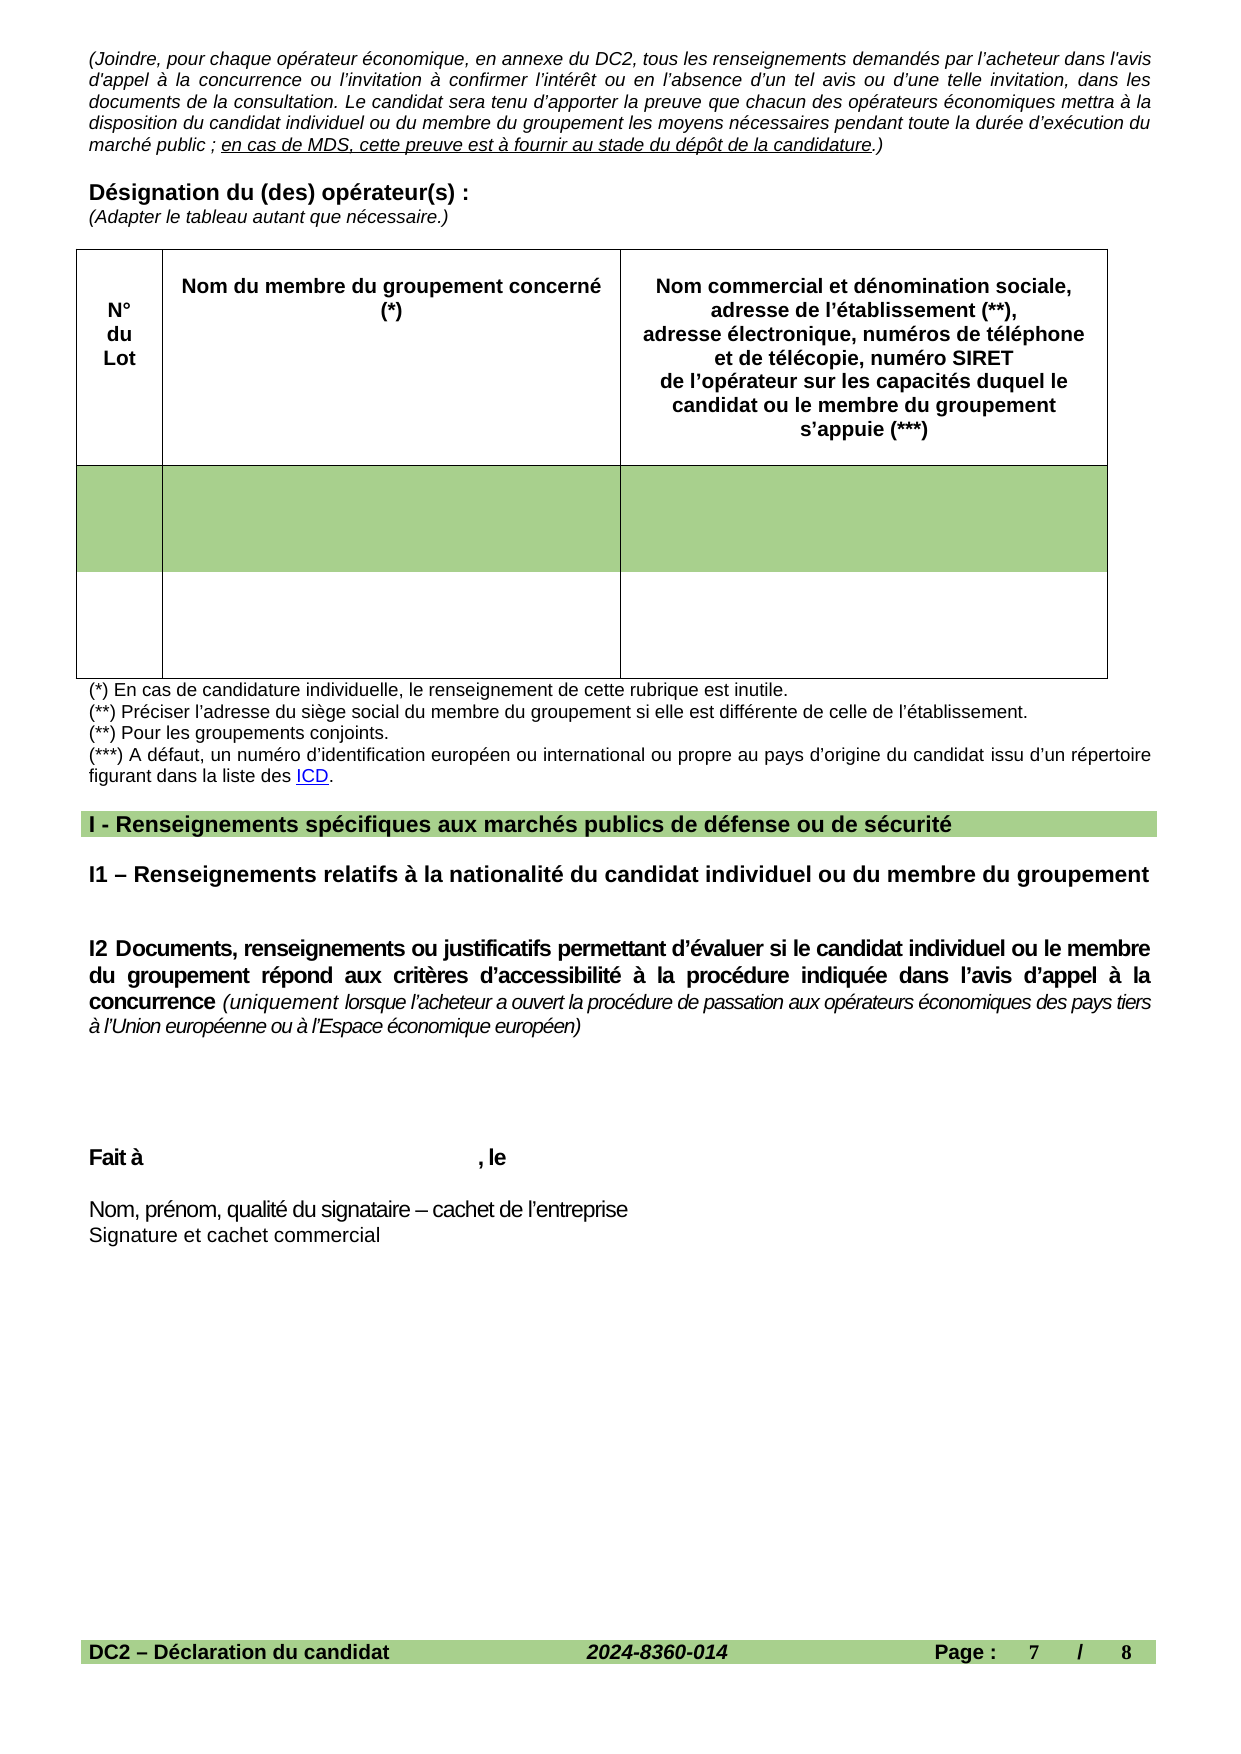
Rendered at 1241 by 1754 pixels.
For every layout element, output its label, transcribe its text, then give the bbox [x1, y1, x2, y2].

table_cell [163, 466, 620, 572]
text (**) Préciser l’adresse du siège social du membre du groupement si elle est différente de celle de l’établissement. [89, 701, 1152, 722]
table_cell [621, 466, 1107, 572]
text I2 Documents, renseignements ou justificatifs permettant d’évaluer si le candidat individuel ou le membre du groupement répond aux critères d’accessibilité à la procédure indiquée dans l’avis d’appel à la concurrence (uniquement lorsque l’acheteur a ouvert la procédure de passation aux opérateurs économiques des pays tiers à l’Union européenne ou à l’Espace économique européen) [89, 935, 1152, 1038]
text Nom, prénom, qualité du signataire – cachet de l’entreprise [89, 1196, 1152, 1223]
table_header N° du Lot [77, 250, 162, 465]
table_cell [77, 466, 162, 572]
text (Joindre, pour chaque opérateur économique, en annexe du DC2, tous les renseignements demandés par l’acheteur dans l'avis d'appel à la concurrence ou l’invitation à confirmer l’intérêt ou en l’absence d’un tel avis ou d’une telle invitation, dans les documents de la consultation. Le candidat sera tenu d’apporter la preuve que chacun des opérateurs économiques mettra à la disposition du candidat individuel ou du membre du groupement les moyens nécessaires pendant toute la durée d’exécution du marché public ; en cas de MDS, cette preuve est à fournir au stade du dépôt de la candidature.) [89, 47, 1152, 155]
table_header Nom commercial et dénomination sociale, adresse de l’établissement (**), adresse électronique, numéros de téléphone et de télécopie, numéro SIRET de l’opérateur sur les capacités duquel le candidat ou le membre du groupement s’appuie (***) [621, 250, 1107, 465]
text (**) Pour les groupements conjoints. [89, 722, 1152, 744]
table_cell [77, 572, 162, 678]
text Fait à , le [89, 1144, 1152, 1170]
text Désignation du (des) opérateur(s) : [89, 179, 1152, 205]
table_cell [163, 572, 620, 678]
text (Adapter le tableau autant que nécessaire.) [89, 205, 1152, 227]
text (*) En cas de candidature individuelle, le renseignement de cette rubrique est inutile. [89, 679, 1152, 701]
text (***) A défaut, un numéro d’identification européen ou international ou propre au pays d’origine du candidat issu d’un répertoire figurant dans la liste des ICD. [89, 744, 1152, 787]
table_cell [621, 572, 1107, 678]
text Signature et cachet commercial [89, 1223, 1148, 1247]
table_header Nom du membre du groupement concerné (*) [163, 250, 620, 465]
text I1 – Renseignements relatifs à la nationalité du candidat individuel ou du membre du groupement [89, 861, 1152, 887]
table_header I - Renseignements spécifiques aux marchés publics de défense ou de sécurité [81, 811, 1157, 837]
